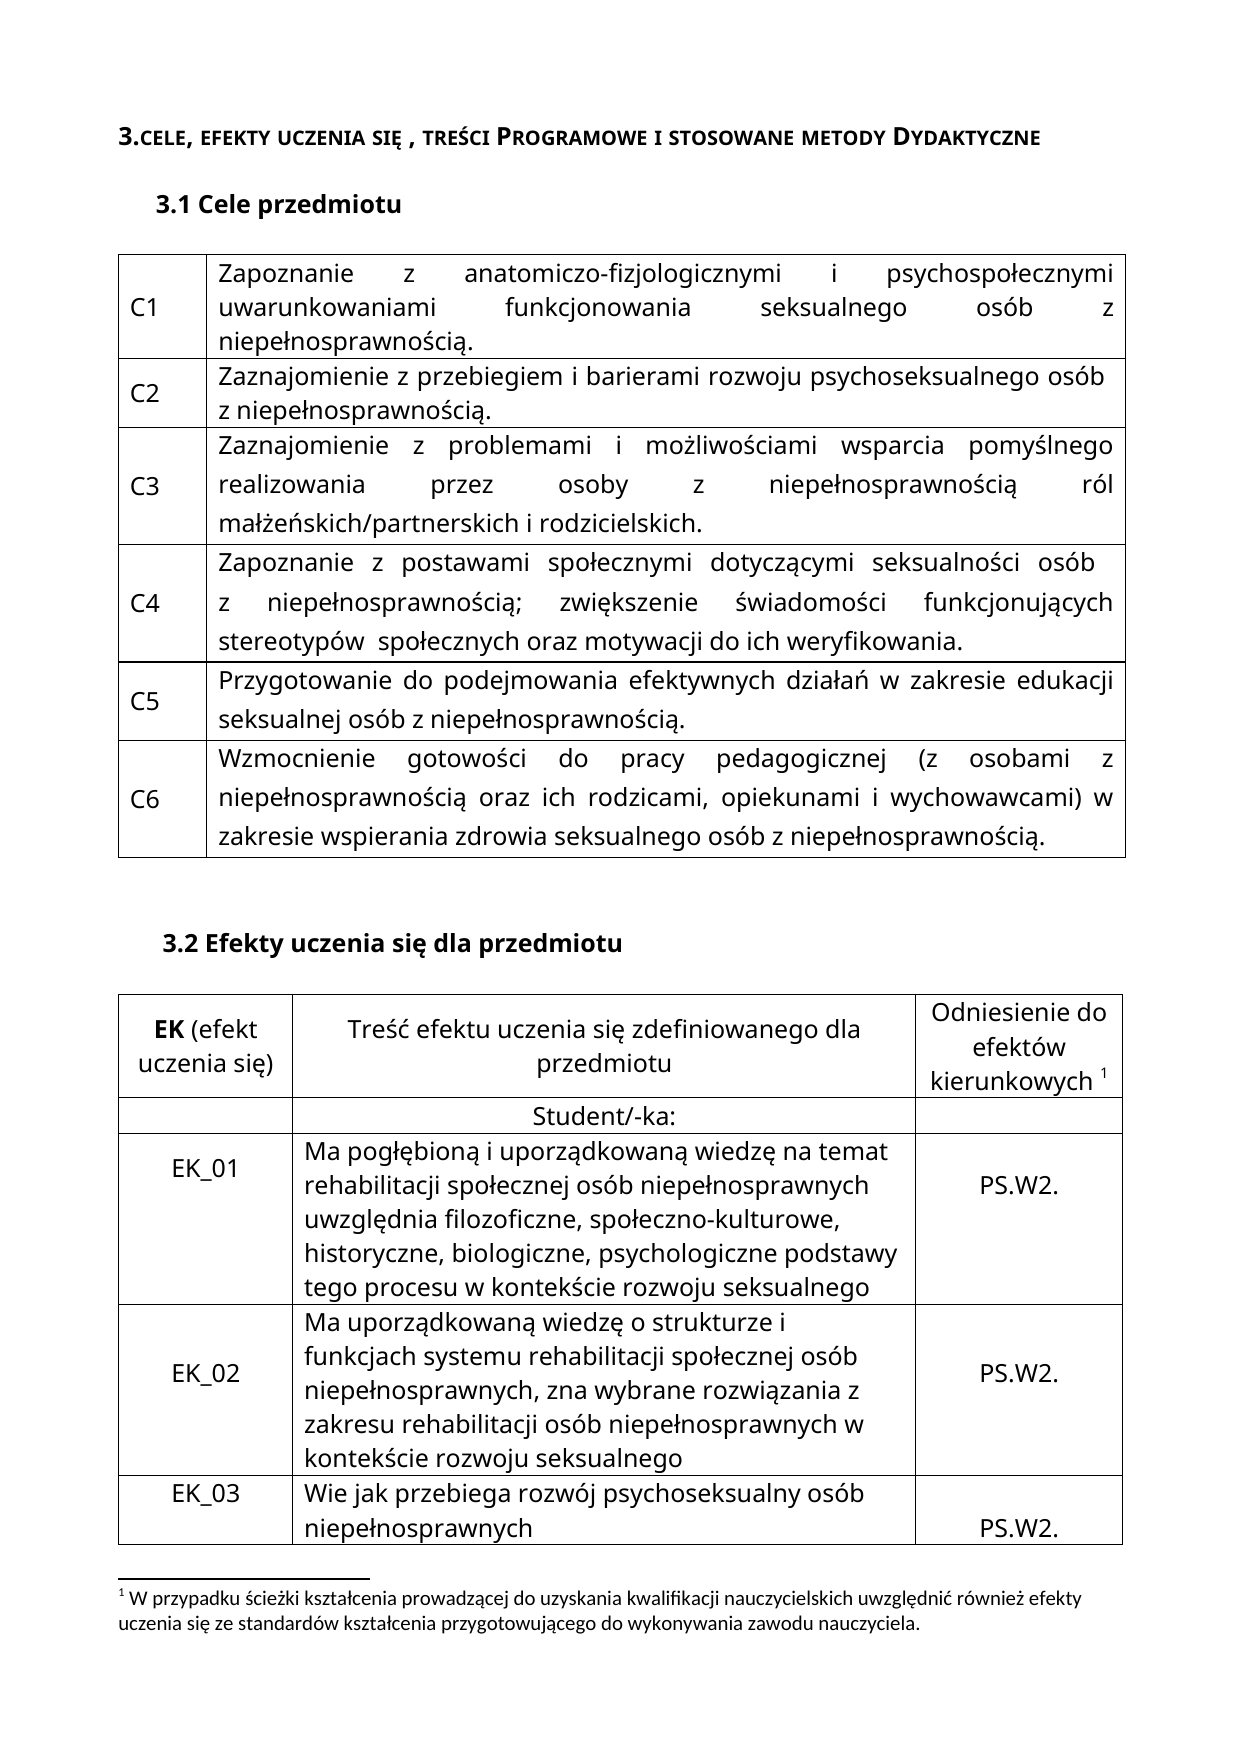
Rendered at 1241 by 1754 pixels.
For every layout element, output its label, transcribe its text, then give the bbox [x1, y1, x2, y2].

table_cell PS.W2. [916, 1134, 1122, 1304]
table_cell EK_03 [119, 1476, 292, 1544]
table_cell Zapoznanie z postawami społecznymi dotyczącymi seksualności osób z niepełnosprawnością; zwiększenie świadomości funkcjonujących stereotypów społecznych oraz motywacji do ich weryfikowania. [207, 545, 1125, 661]
table_header Treść efektu uczenia się zdefiniowanego dla przedmiotu [293, 995, 915, 1097]
table_cell [119, 1098, 292, 1132]
table_cell Przygotowanie do podejmowania efektywnych działań w zakresie edukacji seksualnej osób z niepełnosprawnością. [207, 663, 1125, 739]
table_cell PS.W2. [916, 1476, 1122, 1544]
table_cell EK_02 [119, 1305, 292, 1475]
table_cell Student/-ka: [293, 1098, 915, 1132]
table_cell C6 [119, 741, 206, 857]
text 3.2 Efekty uczenia się dla przedmiotu [162, 926, 1122, 960]
text 3.1 Cele przedmiotu [156, 186, 1122, 220]
table_cell [916, 1098, 1122, 1132]
table_cell Ma pogłębioną i uporządkowaną wiedzę na temat rehabilitacji społecznej osób niepełnosprawnych uwzględnia filozoficzne, społeczno-kulturowe, historyczne, biologiczne, psychologiczne podstawy tego procesu w kontekście rozwoju seksualnego [293, 1134, 915, 1304]
table_cell C4 [119, 545, 206, 661]
table_cell C5 [119, 663, 206, 739]
table_header EK (efekt uczenia się) [119, 995, 292, 1097]
table_cell C3 [119, 428, 206, 544]
table_header Zapoznanie z anatomiczo-fizjologicznymi i psychospołecznymi uwarunkowaniami funkcjonowania seksualnego osób z niepełnosprawnością. [207, 255, 1125, 358]
table_cell EK_01 [119, 1134, 292, 1304]
text 3.cele, efekty uczenia się , treści Programowe i stosowane metody Dydaktyczne [118, 118, 1122, 152]
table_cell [293, 1476, 915, 1544]
table_header Odniesienie do efektów kierunkowych [916, 995, 1122, 1097]
table_cell Zaznajomienie z problemami i możliwościami wsparcia pomyślnego realizowania przez osoby z niepełnosprawnością ról małżeńskich/partnerskich i rodzicielskich. [207, 428, 1125, 544]
table_cell Wzmocnienie gotowości do pracy pedagogicznej (z osobami z niepełnosprawnością oraz ich rodzicami, opiekunami i wychowawcami) w zakresie wspierania zdrowia seksualnego osób z niepełnosprawnością. [207, 741, 1125, 857]
table_cell PS.W2. [916, 1305, 1122, 1475]
table_header C1 [119, 255, 206, 358]
table_cell Ma uporządkowaną wiedzę o strukturze i funkcjach systemu rehabilitacji społecznej osób niepełnosprawnych, zna wybrane rozwiązania z zakresu rehabilitacji osób niepełnosprawnych w kontekście rozwoju seksualnego [293, 1305, 915, 1475]
table_cell Zaznajomienie z przebiegiem i barierami rozwoju psychoseksualnego osób z niepełnosprawnością. [207, 359, 1125, 427]
table_cell C2 [119, 359, 206, 427]
